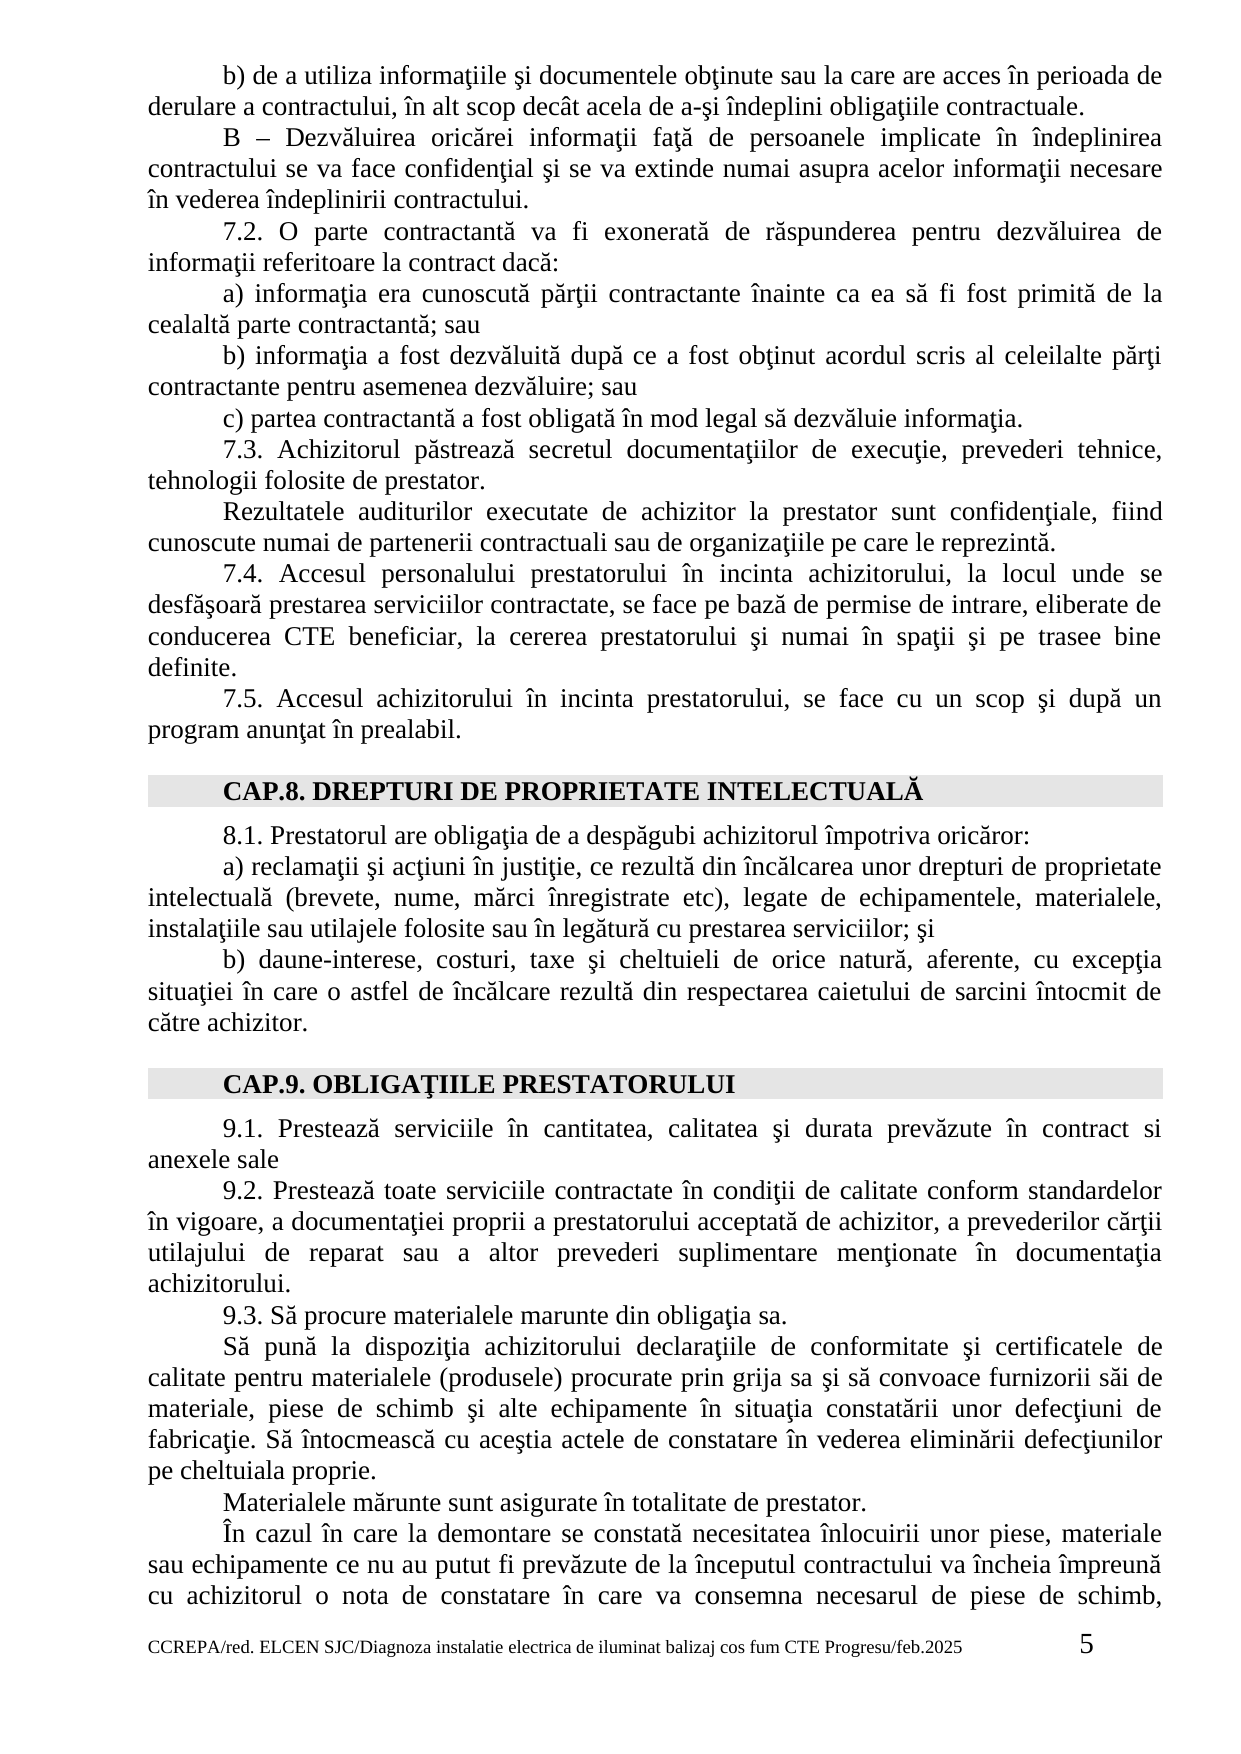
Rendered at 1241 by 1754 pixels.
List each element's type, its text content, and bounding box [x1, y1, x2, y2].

text 8.1. Prestatorul are obligaţia de a despăgubi achizitorul împotriva oricăror: [148, 819, 1163, 850]
text Să pună la dispoziţia achizitorului declaraţiile de conformitate şi certificatele de calitate pentru materialele (produsele) procurate prin grija sa şi să convoace furnizorii săi de materiale, piese de schimb şi alte echipamente în situaţia constatării unor defecţiuni de fabricaţie. Să întocmească cu aceştia actele de constatare în vederea eliminării defecţiunilor pe cheltuiala proprie. [148, 1330, 1163, 1486]
text b) informaţia a fost dezvăluită după ce a fost obţinut acordul scris al celeilalte părţi contractante pentru asemenea dezvăluire; sau [148, 339, 1163, 402]
text c) partea contractantă a fost obligată în mod legal să dezvăluie informaţia. [148, 402, 1163, 433]
text b) de a utiliza informaţiile şi documentele obţinute sau la care are acces în perioada de derulare a contractului, în alt scop decât acela de a-şi îndeplini obligaţiile contractuale. [148, 59, 1163, 121]
text 7.3. Achizitorul păstrează secretul documentaţiilor de execuţie, prevederi tehnice, tehnologii folosite de prestator. [148, 433, 1163, 495]
text a) reclamaţii şi acţiuni în justiţie, ce rezultă din încălcarea unor drepturi de proprietate intelectuală (brevete, nume, mărci înregistrate etc), legate de echipamentele, materialele, instalaţiile sau utilajele folosite sau în legătură cu prestarea serviciilor; şi [148, 850, 1163, 944]
text 7.4. Accesul personalului prestatorului în incinta achizitorului, la locul unde se desfăşoară prestarea serviciilor contractate, se face pe bază de permise de intrare, eliberate de conducerea CTE beneficiar, la cererea prestatorului şi numai în spaţii şi pe trasee bine definite. [148, 557, 1163, 682]
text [148, 1517, 1163, 1610]
subtitle CAP.8. DREPTURI DE PROPRIETATE INTELECTUALĂ [148, 775, 1163, 807]
text Materialele mărunte sunt asigurate în totalitate de prestator. [148, 1486, 1163, 1517]
text 9.2. Prestează toate serviciile contractate în condiţii de calitate conform standardelor în vigoare, a documentaţiei proprii a prestatorului acceptată de achizitor, a prevederilor cărţii utilajului de reparat sau a altor prevederi suplimentare menţionate în documentaţia achizitorului. [148, 1174, 1163, 1299]
text 7.5. Accesul achizitorului în incinta prestatorului, se face cu un scop şi după un program anunţat în prealabil. [148, 682, 1163, 744]
text B – Dezvăluirea oricărei informaţii faţă de persoanele implicate în îndeplinirea contractului se va face confidenţial şi se va extinde numai asupra acelor informaţii necesare în vederea îndeplinirii contractului. [148, 121, 1163, 215]
text 9.1. Prestează serviciile în cantitatea, calitatea şi durata prevăzute în contract si anexele sale [148, 1112, 1163, 1174]
text a) informaţia era cunoscută părţii contractante înainte ca ea să fi fost primită de la cealaltă parte contractantă; sau [148, 277, 1163, 339]
text 9.3. Să procure materialele marunte din obligaţia sa. [148, 1299, 1163, 1330]
text Rezultatele auditurilor executate de achizitor la prestator sunt confidenţiale, fiind cunoscute numai de partenerii contractuali sau de organizaţiile pe care le reprezintă. [148, 495, 1163, 557]
subtitle CAP.9. OBLIGAŢIILE PRESTATORULUI [148, 1068, 1163, 1099]
text b) daune-interese, costuri, taxe şi cheltuieli de orice natură, aferente, cu excepţia situaţiei în care o astfel de încălcare rezultă din respectarea caietului de sarcini întocmit de către achizitor. [148, 944, 1163, 1037]
text 7.2. O parte contractantă va fi exonerată de răspunderea pentru dezvăluirea de informaţii referitoare la contract dacă: [148, 215, 1163, 277]
